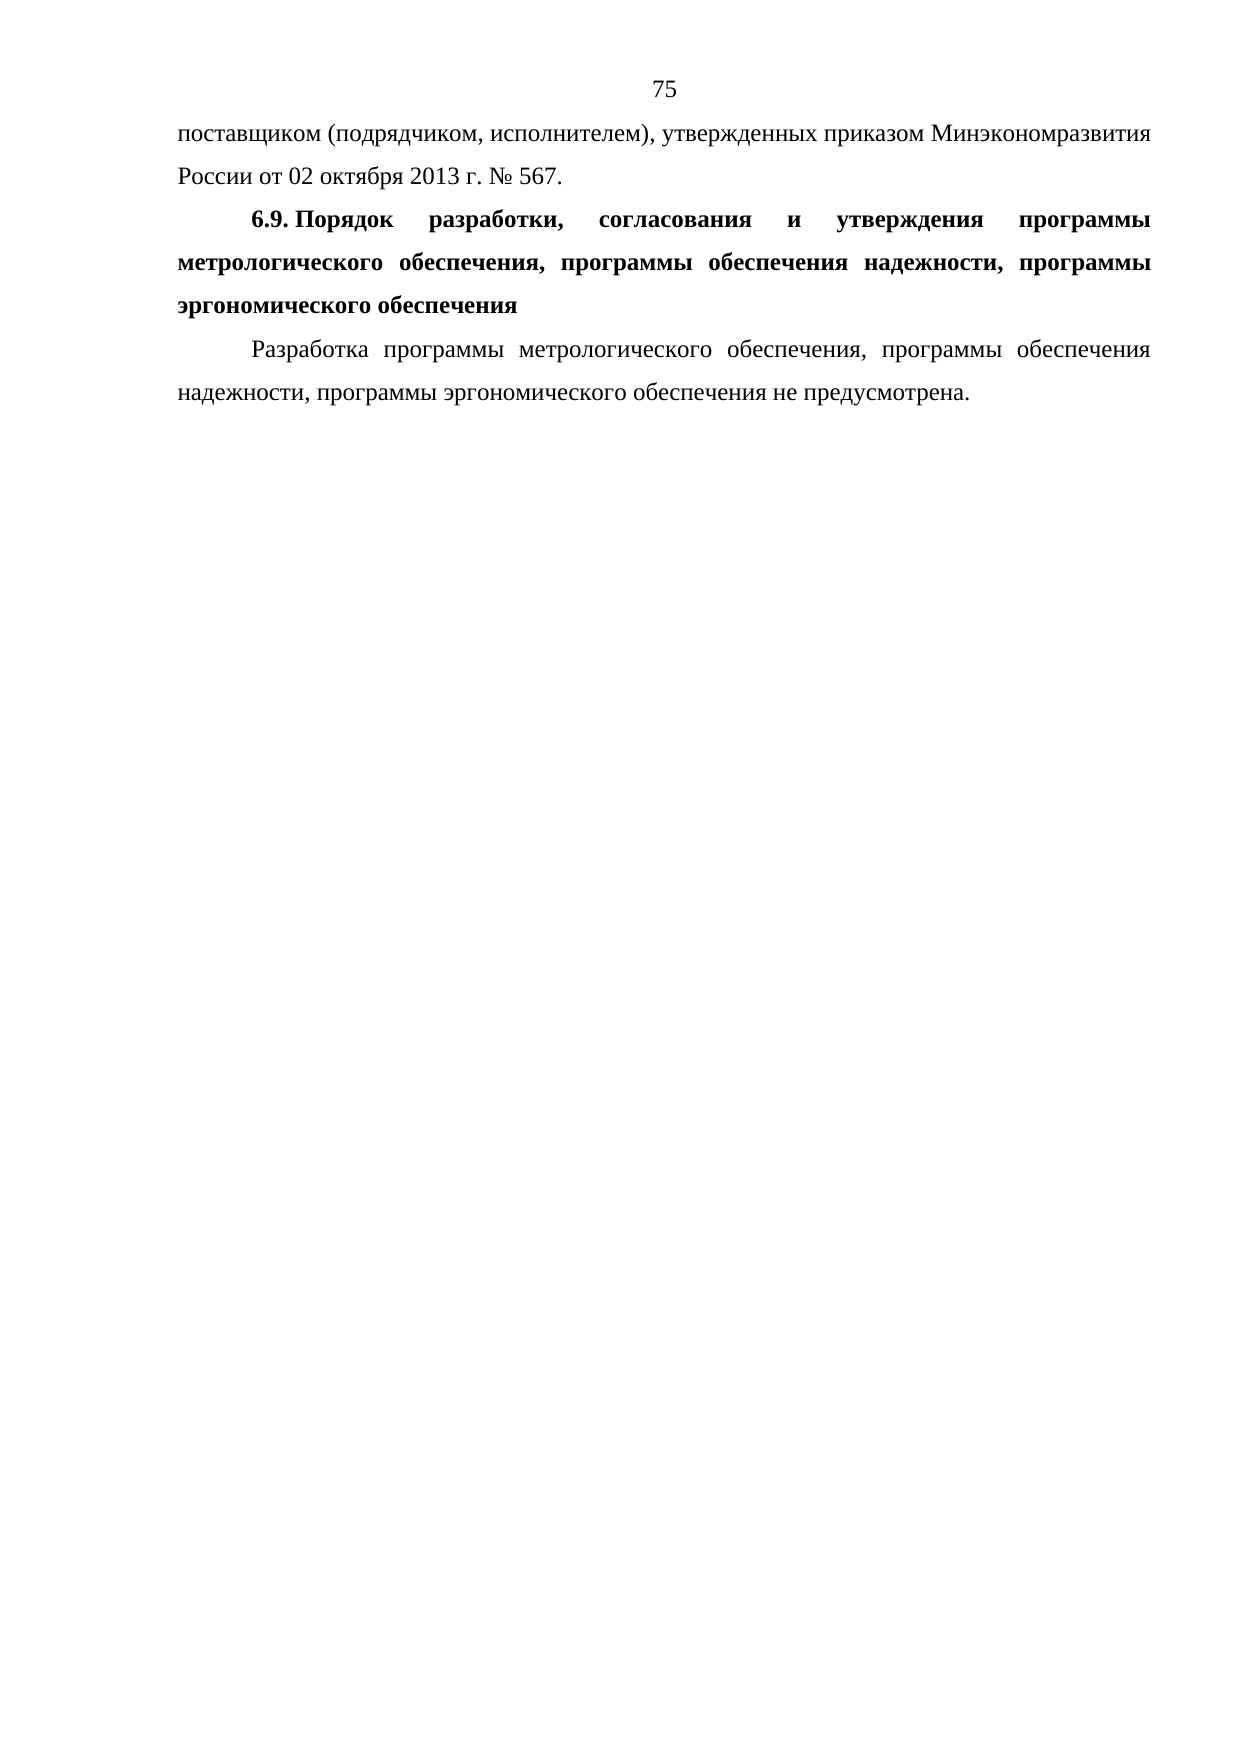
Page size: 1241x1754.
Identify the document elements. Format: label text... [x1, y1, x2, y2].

text Разработка программы метрологического обеспечения, программы обеспечения надежности, программы эргономического обеспечения не предусмотрена. [177, 334, 1152, 406]
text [177, 118, 1152, 190]
subtitle Порядок разработки, согласования и утверждения программы метрологического обеспечения, программы обеспечения надежности, программы эргономического обеспечения [177, 204, 1152, 319]
